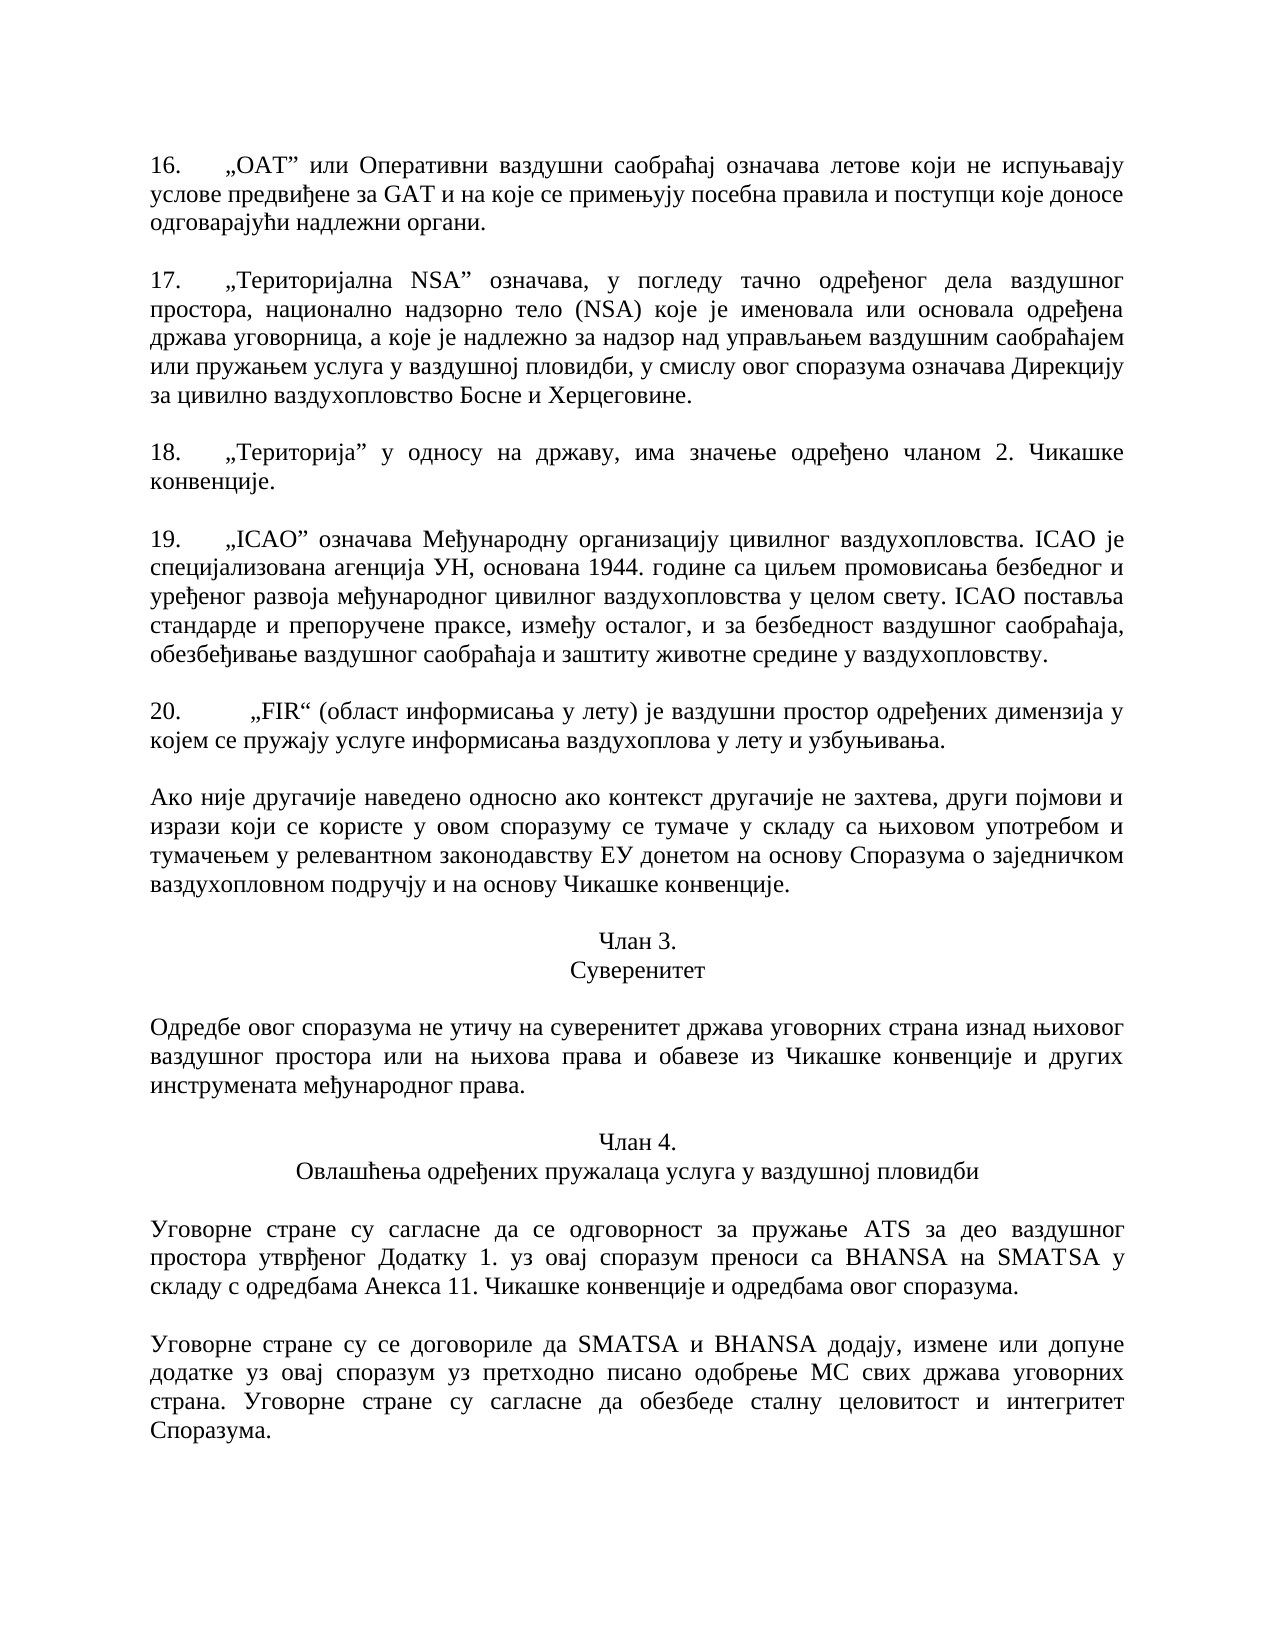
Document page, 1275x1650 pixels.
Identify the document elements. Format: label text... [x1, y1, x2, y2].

text Ако није другачије наведено односно ако контекст другачије не захтева, други појмови и изрази који се користе у овом споразуму се тумаче у складу са њиховом употребом и тумачењем у релевантном законодавству ЕУ донетом на основу Споразума о заједничком ваздухопловном подручју и на основу Чикашке конвенције. [150, 782, 1125, 897]
text 19. „ICAO” означава Међународну организацију цивилног ваздухопловства. ICAO је специјализована агенција УН, основана 1944. године са циљем промовисања безбедног и уређеног развоја међународног цивилног ваздухопловства у целом свету. ICAO поставља стандарде и препоручене праксе, између осталог, и за безбедност ваздушног саобраћаја, обезбеђивање ваздушног саобраћаја и заштиту животне средине у ваздухопловству. [150, 524, 1125, 667]
text 16. „ОАТ” или Оперативни ваздушни саобраћај означава летовe који не испуњавају услове предвиђене за GAT и на које се примењују посебна правила и поступци које доносе одговарајући надлежни органи. [150, 150, 1125, 236]
text 20. „FIR“ (област информисања у лету) је ваздушни простор одређених димензија у којем се пружају услуге информисања ваздухоплова у лету и узбуњивања. [150, 696, 1125, 754]
text Суверенитет [150, 955, 1125, 984]
text Члан 4. [150, 1127, 1125, 1156]
text 17. „Територијална NSA” означава, у погледу тачно одређеног дела ваздушног простора, национално надзорно тело (NSA) које је именовала или основала одређена држава уговорница, а које је надлежно за надзор над управљањем ваздушним саобраћајем или пружањем услуга у ваздушној пловидби, у смислу овог споразума означава Дирекцију за цивилно ваздухопловство Босне и Херцеговине. [150, 265, 1125, 409]
text Одредбе овог споразума не утичу на суверенитет држава уговорних страна изнад њиховог ваздушног простора или на њихова права и обавезе из Чикашке конвенције и других инструмената међународног права. [150, 1012, 1125, 1099]
text Члан 3. [150, 926, 1125, 955]
text Овлашћења одређених пружалаца услуга у ваздушној пловидби [150, 1156, 1125, 1185]
text Уговорне стране су сагласне да се одговорност за пружање ATS за део ваздушног простора утврђеног Додатку 1. уз овај споразум преноси са BHANSA на SMATSА у складу с одредбама Анекса 11. Чикашке конвенције и одредбама овог споразума. [150, 1214, 1125, 1300]
text Уговорне стране су се договориле да SMATSA и BHANSA додају, измене или допуне додатке уз овај споразум уз претходно писано одобрење МС свих држава уговорних страна. Уговорне стране су сагласне да обезбеде сталну целовитост и интегритет Споразума. [150, 1329, 1125, 1444]
text 18. „Територија” у односу на државу, има значење одређено чланом 2. Чикашке конвенције. [150, 437, 1125, 495]
